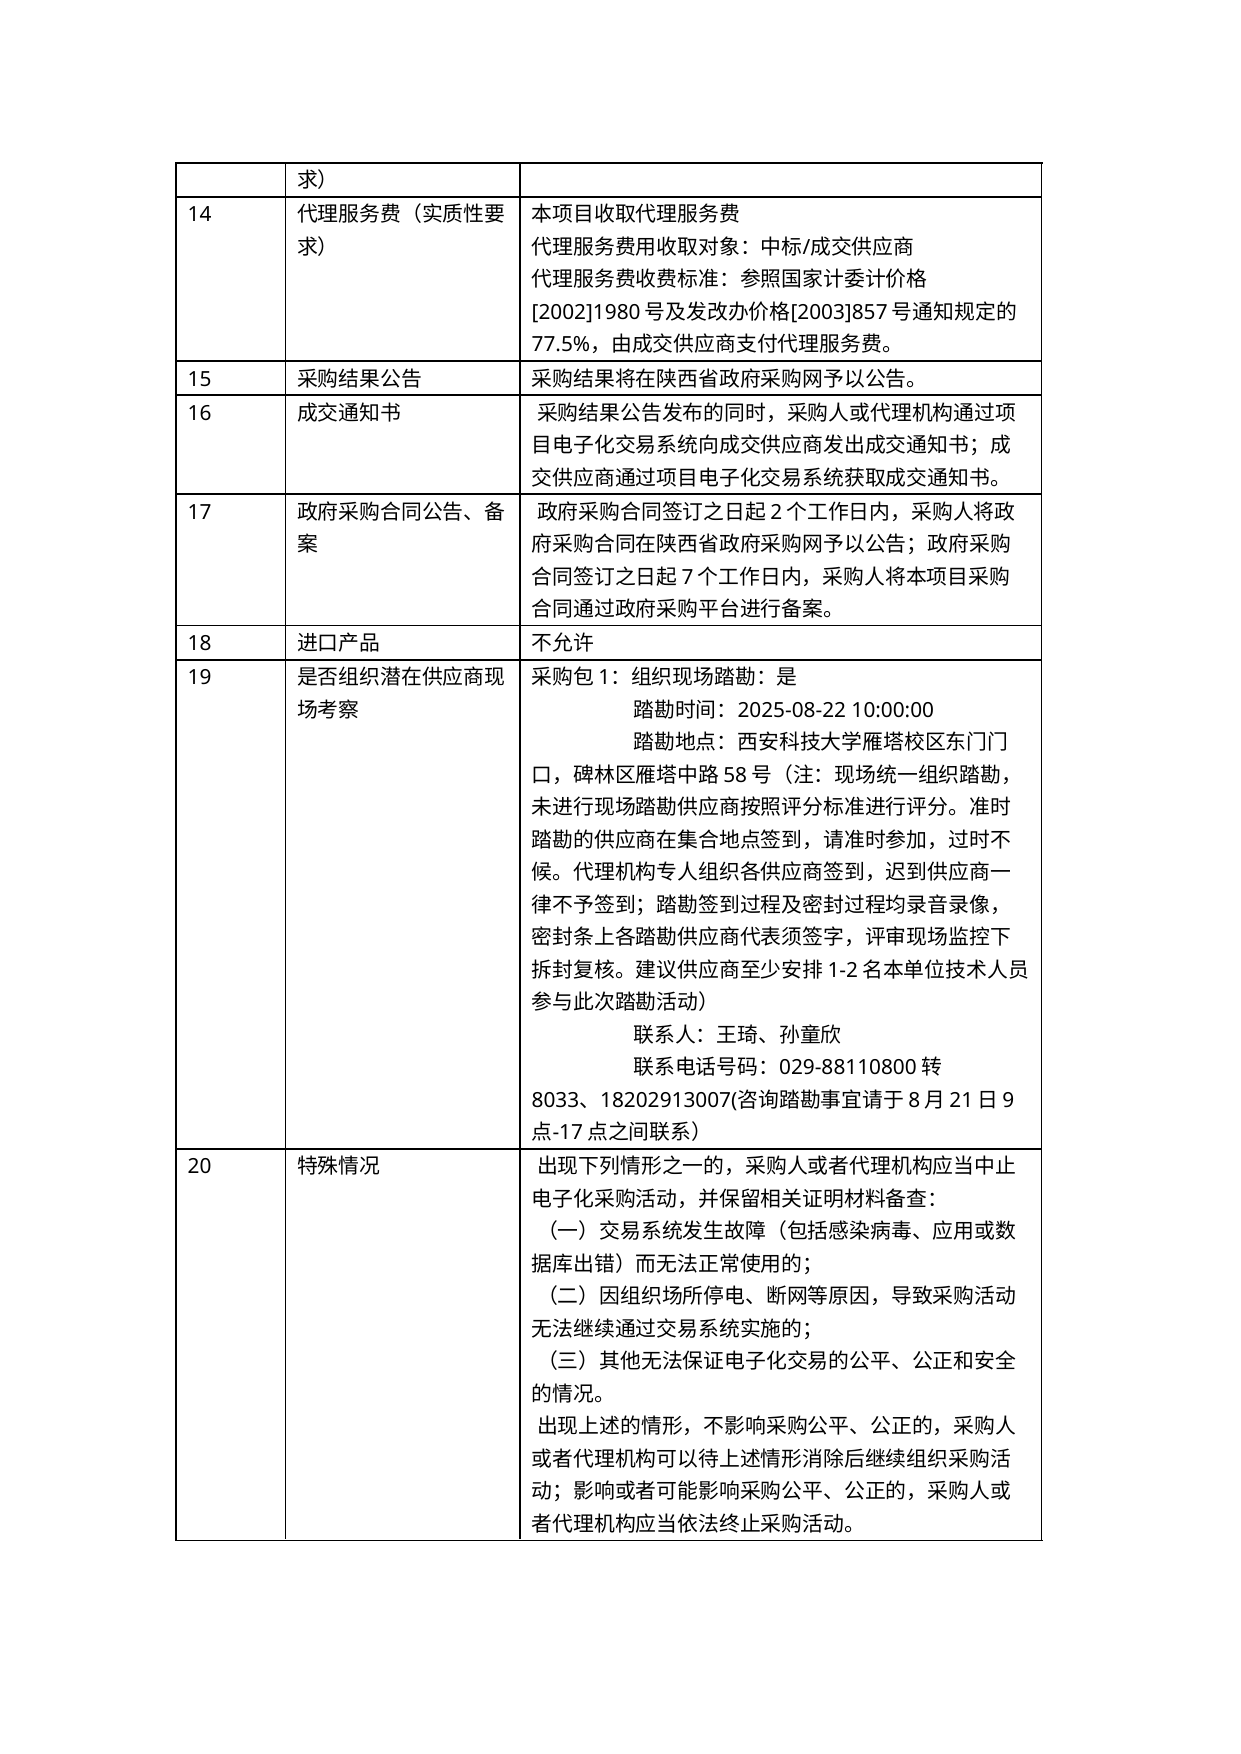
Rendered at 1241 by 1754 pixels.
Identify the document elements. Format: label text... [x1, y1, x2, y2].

table_cell 20 [177, 1150, 285, 1539]
table_cell 成交通知书 [286, 396, 519, 493]
table_cell 进口产品 [286, 626, 519, 659]
table_cell 响应有效期（实质性要求） [286, 164, 519, 196]
table_cell 本项目收取代理服务费 代理服务费用收取对象：中标/成交供应商 代理服务费收费标准：参照国家计委计价格[2002]1980号及发改办价格[2003]857号通知规定的77.5%，由成交供应商支付代理服务费。 [521, 198, 1041, 360]
table_cell 采购结果将在陕西省政府采购网予以公告。 [521, 362, 1041, 394]
table_cell 13 [177, 164, 285, 196]
table_cell 是否组织潜在供应商现场考察 [286, 661, 519, 1148]
table_cell 15 [177, 362, 285, 394]
table_cell 政府采购合同签订之日起2个工作日内，采购人将政府采购合同在陕西省政府采购网予以公告；政府采购合同签订之日起7个工作日内，采购人将本项目采购合同通过政府采购平台进行备案。 [521, 495, 1041, 625]
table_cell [521, 164, 1041, 196]
table_cell 政府采购合同公告、备案 [286, 495, 519, 625]
table_cell 特殊情况 [286, 1150, 519, 1539]
table_cell 不允许 [521, 626, 1041, 659]
table_cell 采购包1：组织现场踏勘：是 踏勘时间：2025-08-22 10:00:00 踏勘地点：西安科技大学雁塔校区东门门口，碑林区雁塔中路58号（注：现场统一组织踏勘，未进行现场踏勘供应商按照评分标准进行评分。准时踏勘的供应商在集合地点签到，请准时参加，过时不候。代理机构专人组织各供应商签到，迟到供应商一律不予签到；踏勘签到过程及密封过程均录音录像，密封条上各踏勘供应商代表须签字，评审现场监控下拆封复核。建议供应商至少安排1-2名本单位技术人员参与此次踏勘活动） 联系人：王琦、孙童欣 联系电话号码：029-88110800转8033、18202913007(咨询踏勘事宜请于8月21日9点-17点之间联系） [521, 661, 1041, 1148]
table_cell 17 [177, 495, 285, 625]
table_cell 18 [177, 626, 285, 659]
table_cell 14 [177, 198, 285, 360]
table_cell 代理服务费（实质性要求） [286, 198, 519, 360]
table_cell 出现下列情形之一的，采购人或者代理机构应当中止电子化采购活动，并保留相关证明材料备查： （一）交易系统发生故障（包括感染病毒、应用或数据库出错）而无法正常使用的； （二）因组织场所停电、断网等原因，导致采购活动无法继续通过交易系统实施的； （三）其他无法保证电子化交易的公平、公正和安全的情况。 出现上述的情形，不影响采购公平、公正的，采购人或者代理机构可以待上述情形消除后继续组织采购活动；影响或者可能影响采购公平、公正的，采购人或者代理机构应当依法终止采购活动。 [521, 1150, 1041, 1539]
table_cell 19 [177, 661, 285, 1148]
table_cell 采购结果公告 [286, 362, 519, 394]
table_cell 采购结果公告发布的同时，采购人或代理机构通过项目电子化交易系统向成交供应商发出成交通知书；成交供应商通过项目电子化交易系统获取成交通知书。 [521, 396, 1041, 493]
table_cell 16 [177, 396, 285, 493]
